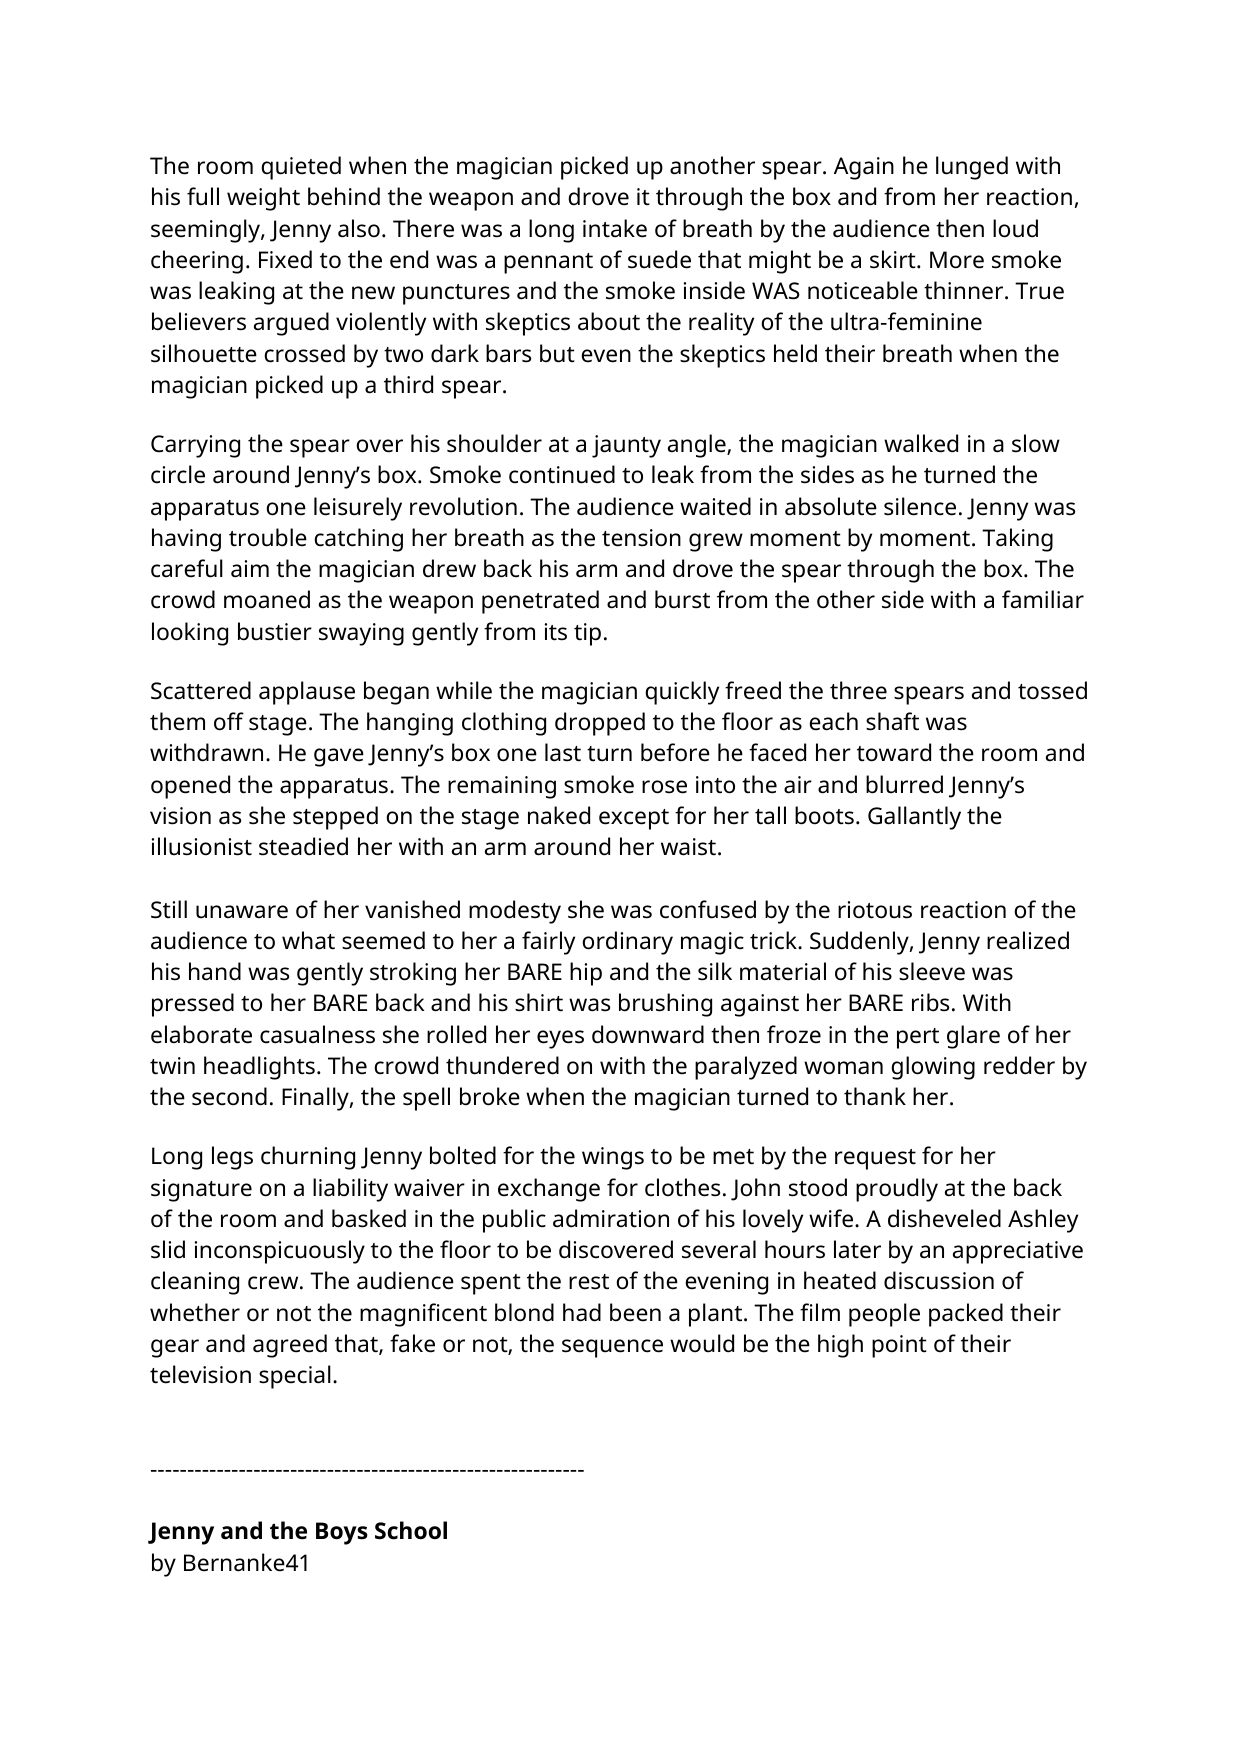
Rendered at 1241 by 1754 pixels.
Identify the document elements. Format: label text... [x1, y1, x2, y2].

text Still unaware of her vanished modesty she was confused by the riotous reaction of the audience to what seemed to her a fairly ordinary magic trick. Suddenly, Jenny realized his hand was gently stroking her BARE hip and the silk material of his sleeve was pressed to her BARE back and his shirt was brushing against her BARE ribs. With elaborate casualness she rolled her eyes downward then froze in the pert glare of her twin headlights. The crowd thundered on with the paralyzed woman glowing redder by the second. Finally, the spell broke when the magician turned to thank her. [150, 893, 1090, 1112]
text Carrying the spear over his shoulder at a jaunty angle, the magician walked in a slow circle around Jenny’s box. Smoke continued to leak from the sides as he turned the apparatus one leisurely revolution. The audience waited in absolute silence. Jenny was having trouble catching her breath as the tension grew moment by moment. Taking careful aim the magician drew back his arm and drove the spear through the box. The crowd moaned as the weapon penetrated and burst from the other side with a familiar looking bustier swaying gently from its tip. [150, 428, 1090, 647]
text Jenny and the Boys School [150, 1515, 1090, 1547]
text Long legs churning Jenny bolted for the wings to be met by the request for her signature on a liability waiver in exchange for clothes. John stood proudly at the back of the room and basked in the public admiration of his lovely wife. A disheveled Ashley slid inconspicuously to the floor to be discovered several hours later by an appreciative cleaning crew. The audience spent the rest of the evening in heated discussion of whether or not the magnificent blond had been a plant. The film people packed their gear and agreed that, fake or not, the sequence would be the high point of their television special. [150, 1140, 1090, 1390]
text by Bernanke41 [150, 1547, 1090, 1578]
text Scattered applause began while the magician quickly freed the three spears and tossed them off stage. The hanging clothing dropped to the floor as each shaft was withdrawn. He gave Jenny’s box one last turn before he faced her toward the room and opened the apparatus. The remaining smoke rose into the air and blurred Jenny’s vision as she stepped on the stage naked except for her tall boots. Gallantly the illusionist steadied her with an arm around her waist. [150, 675, 1090, 862]
text ----------------------------------------------------------- [150, 1453, 1090, 1484]
text The room quieted when the magician picked up another spear. Again he lunged with his full weight behind the weapon and drove it through the box and from her reaction, seemingly, Jenny also. There was a long intake of breath by the audience then loud cheering. Fixed to the end was a pennant of suede that might be a skirt. More smoke was leaking at the new punctures and the smoke inside WAS noticeable thinner. True believers argued violently with skeptics about the reality of the ultra-feminine silhouette crossed by two dark bars but even the skeptics held their breath when the magician picked up a third spear. [150, 150, 1090, 400]
